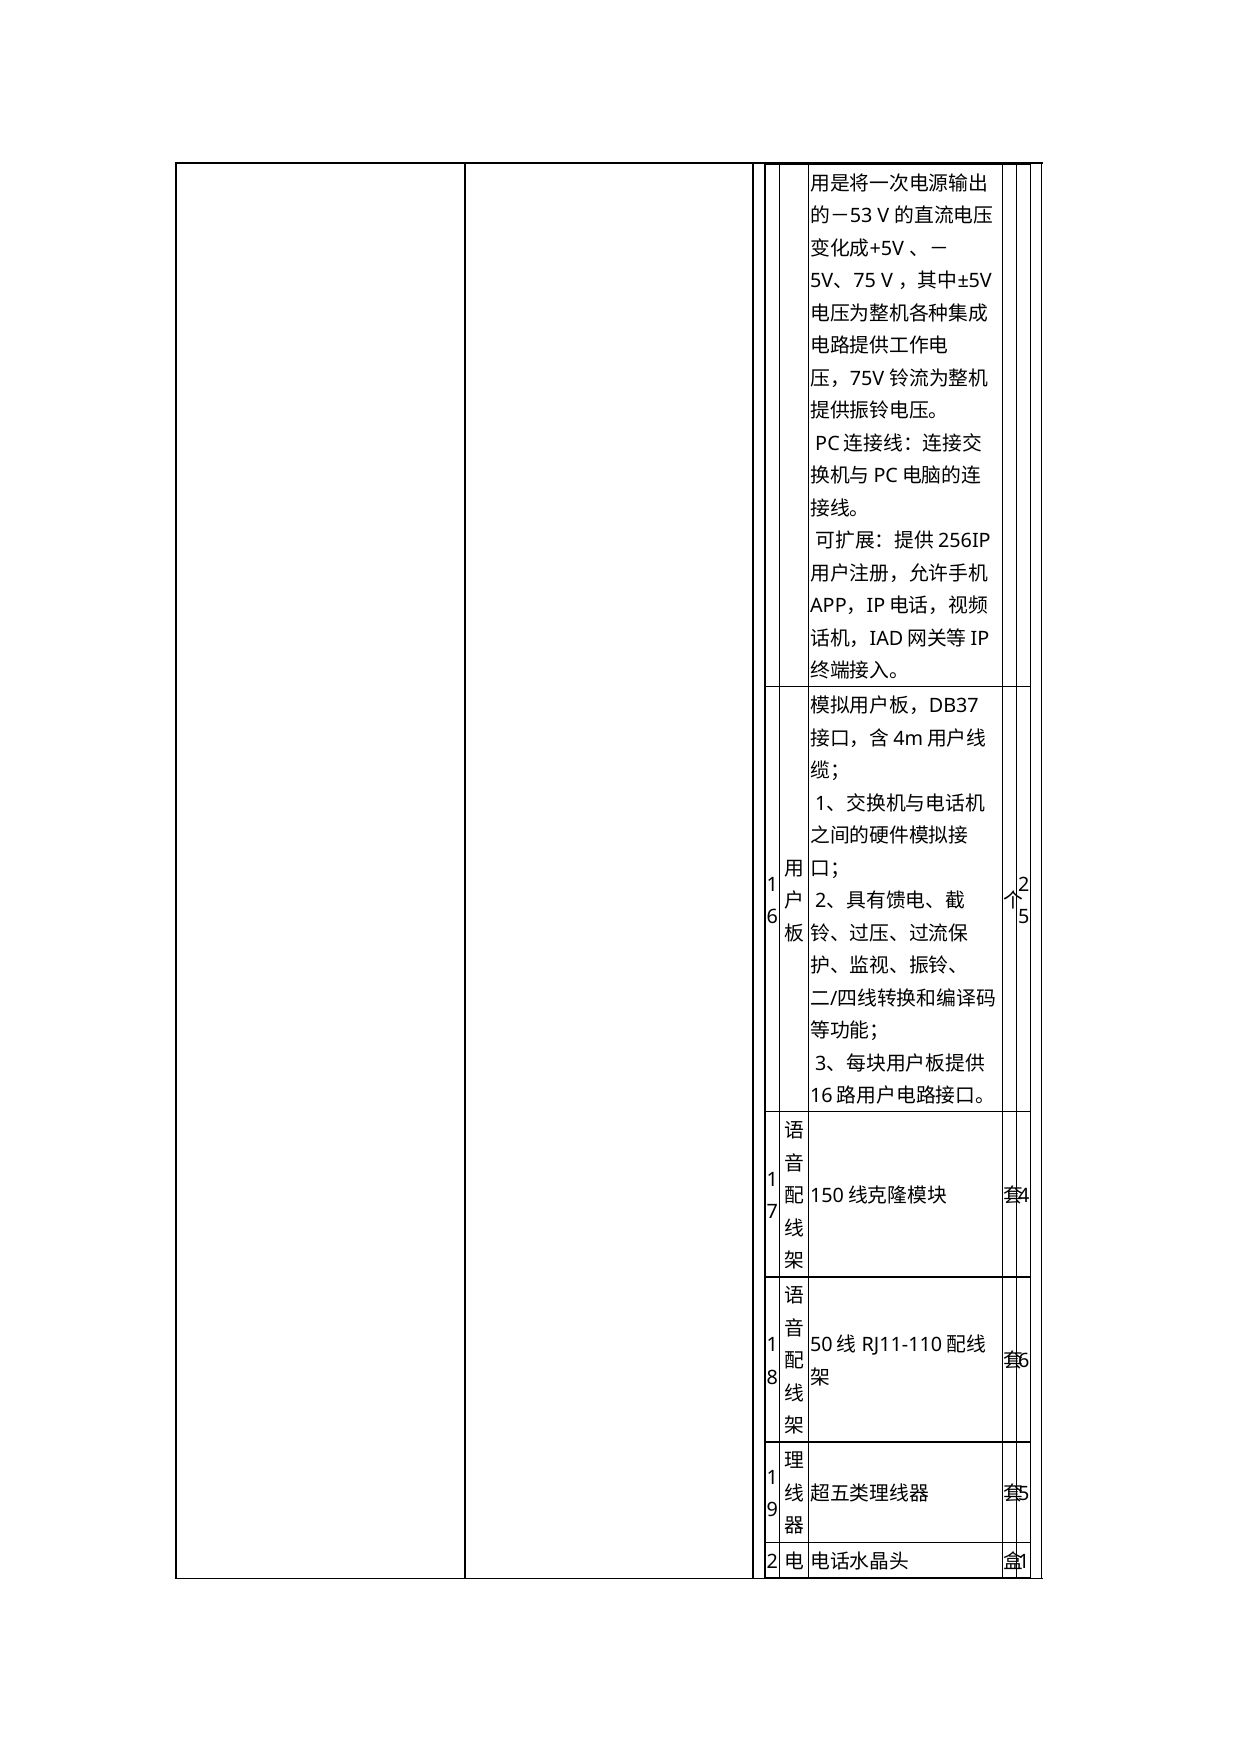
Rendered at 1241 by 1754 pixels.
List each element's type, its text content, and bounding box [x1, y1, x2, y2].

table_cell [1003, 1443, 1016, 1542]
table_cell [1003, 1112, 1016, 1276]
table_cell [1017, 687, 1030, 1111]
table_cell [1017, 1490, 1026, 1499]
table_cell [754, 164, 764, 1578]
table_cell [780, 1112, 808, 1276]
table_cell [1017, 165, 1030, 686]
table_cell [1017, 1443, 1030, 1542]
table_cell [1017, 1543, 1030, 1577]
table_cell [809, 1543, 1002, 1577]
table_cell [809, 1112, 1002, 1276]
table_cell [766, 1443, 779, 1542]
table_cell [809, 1278, 1002, 1441]
table_cell [780, 687, 808, 1111]
table_cell [766, 687, 779, 1111]
table_cell [1003, 1543, 1016, 1577]
table_cell [1003, 165, 1016, 686]
table_cell [780, 1278, 808, 1441]
table_cell [1017, 1278, 1030, 1441]
table_cell [766, 1112, 779, 1276]
table_cell [809, 1443, 1002, 1542]
table_cell [780, 165, 808, 686]
table_cell [766, 1543, 779, 1577]
table_cell 1 [177, 164, 464, 1578]
table_cell [809, 687, 1002, 1111]
table_cell [1017, 1112, 1030, 1276]
table_cell [1031, 164, 1041, 1578]
table_cell [766, 1278, 779, 1441]
table_cell [780, 1543, 808, 1577]
table_cell [780, 1443, 808, 1542]
table_cell [1003, 1278, 1016, 1441]
table_cell [466, 164, 752, 1578]
table_cell [766, 165, 779, 686]
table_cell [809, 165, 1002, 686]
table_cell [1003, 687, 1016, 1111]
